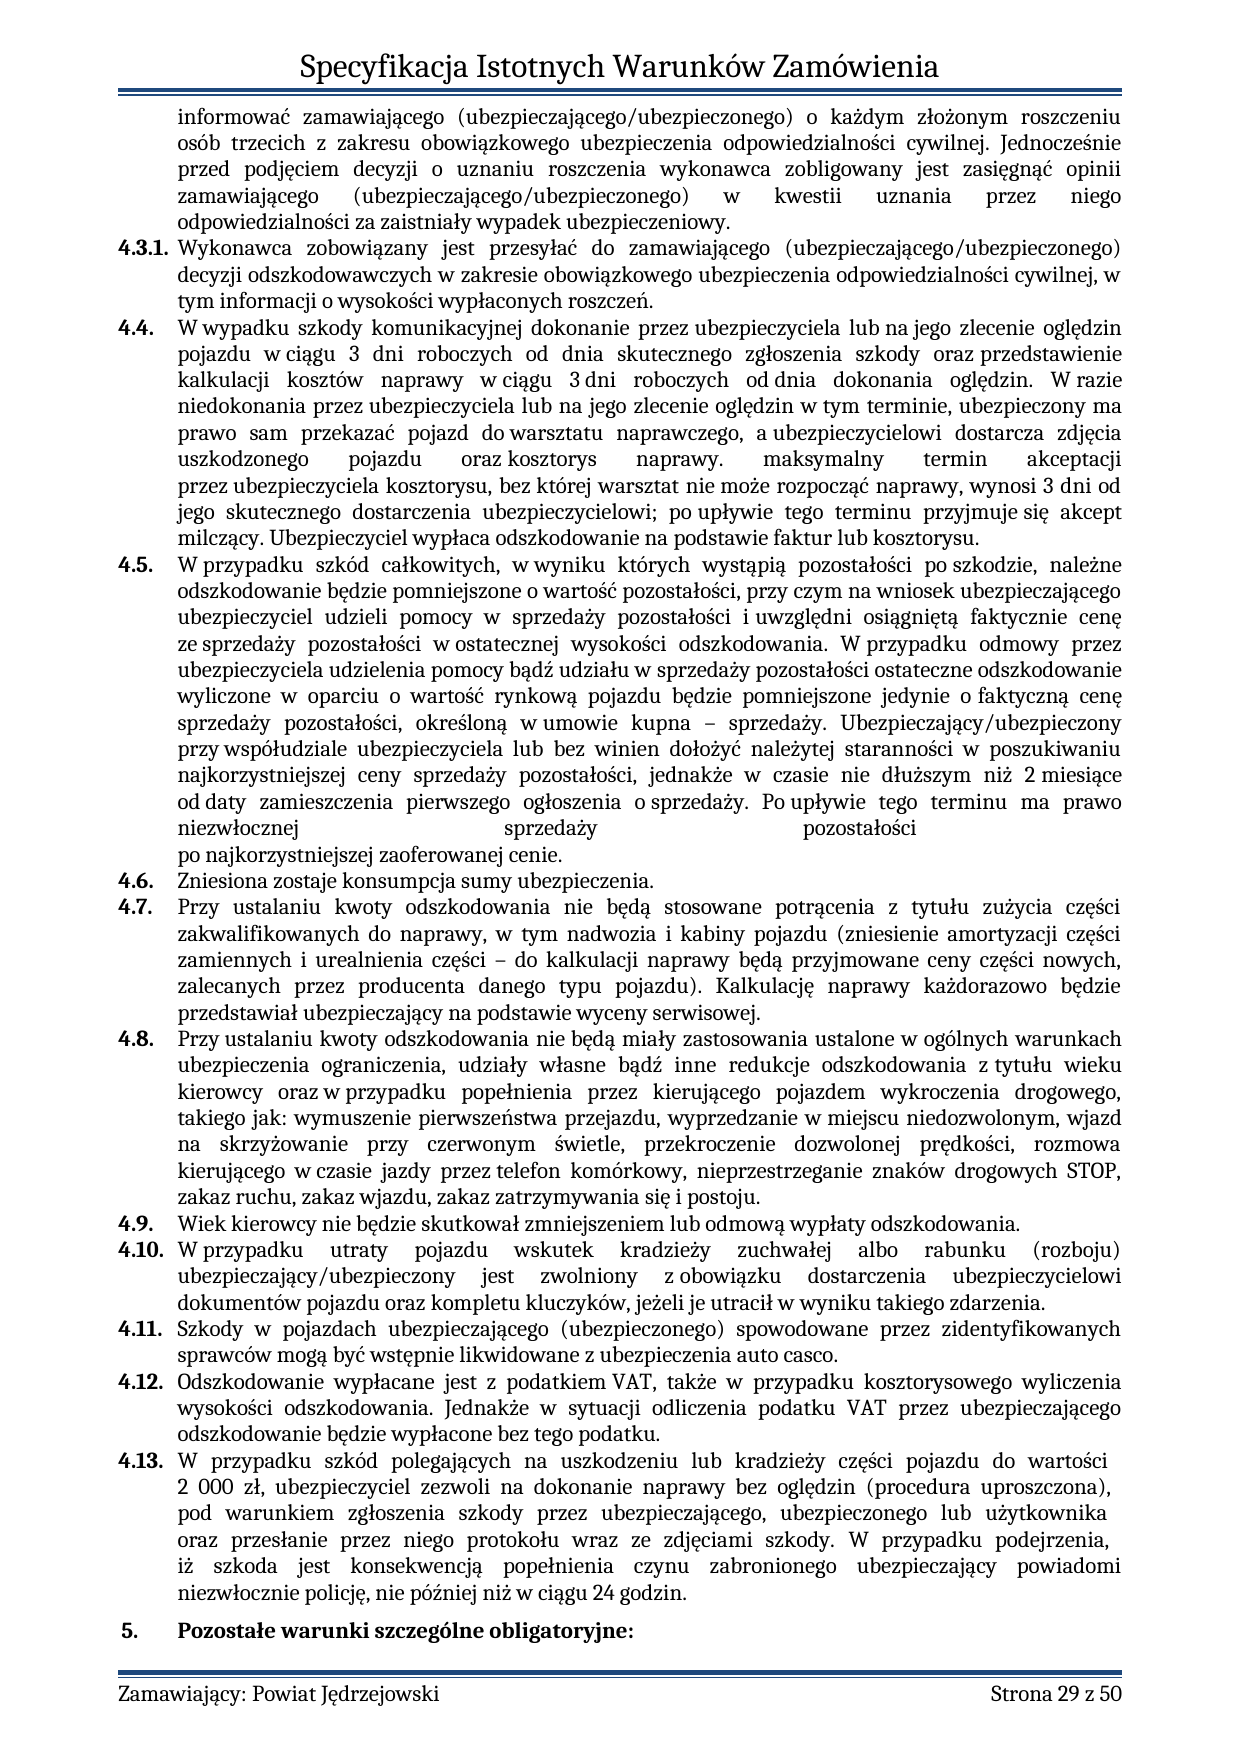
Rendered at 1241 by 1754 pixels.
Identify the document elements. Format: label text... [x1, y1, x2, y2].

list W wypadku szkody komunikacyjnej dokonanie przez ubezpieczyciela lub na jego zlecenie oględzin pojazdu w ciągu 3 dni roboczych od dnia skutecznego zgłoszenia szkody oraz przedstawienie kalkulacji kosztów naprawy w ciągu 3 dni roboczych od dnia dokonania oględzin. W razie niedokonania przez ubezpieczyciela lub na jego zlecenie oględzin w tym terminie, ubezpieczony ma prawo sam przekazać pojazd do warsztatu naprawczego, a ubezpieczycielowi dostarcza zdjęcia uszkodzonego pojazdu oraz kosztorys naprawy. maksymalny termin akceptacji przez ubezpieczyciela kosztorysu, bez której warsztat nie może rozpocząć naprawy, wynosi 3 dni od jego skutecznego dostarczenia ubezpieczycielowi; po upływie tego terminu przyjmuje się akcept milczący. Ubezpieczyciel wypłaca odszkodowanie na podstawie faktur lub kosztorysu. [118, 314, 1122, 551]
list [118, 103, 1122, 235]
list Przy ustalaniu kwoty odszkodowania nie będą miały zastosowania ustalone w ogólnych warunkach ubezpieczenia ograniczenia, udziały własne bądź inne redukcje odszkodowania z tytułu wieku kierowcy oraz w przypadku popełnienia przez kierującego pojazdem wykroczenia drogowego, takiego jak: wymuszenie pierwszeństwa przejazdu, wyprzedzanie w miejscu niedozwolonym, wjazd na skrzyżowanie przy czerwonym świetle, przekroczenie dozwolonej prędkości, rozmowa kierującego w czasie jazdy przez telefon komórkowy, nieprzestrzeganie znaków drogowych STOP, zakaz ruchu, zakaz wjazdu, zakaz zatrzymywania się i postoju. [118, 1026, 1122, 1210]
list W przypadku szkód polegających na uszkodzeniu lub kradzieży części pojazdu do wartości 2 000 zł, ubezpieczyciel zezwoli na dokonanie naprawy bez oględzin (procedura uproszczona), pod warunkiem zgłoszenia szkody przez ubezpieczającego, ubezpieczonego lub użytkownika oraz przesłanie przez niego protokołu wraz ze zdjęciami szkody. W przypadku podejrzenia, iż szkoda jest konsekwencją popełnienia czynu zabronionego ubezpieczający powiadomi niezwłocznie policję, nie później niż w ciągu 24 godzin. [118, 1447, 1122, 1606]
list Szkody w pojazdach ubezpieczającego (ubezpieczonego) spowodowane przez zidentyfikowanych sprawców mogą być wstępnie likwidowane z ubezpieczenia auto casco. [118, 1316, 1122, 1368]
list Zniesiona zostaje konsumpcja sumy ubezpieczenia. [118, 868, 1122, 894]
list Wiek kierowcy nie będzie skutkował zmniejszeniem lub odmową wypłaty odszkodowania. [118, 1210, 1122, 1237]
list Przy ustalaniu kwoty odszkodowania nie będą stosowane potrącenia z tytułu zużycia części zakwalifikowanych do naprawy, w tym nadwozia i kabiny pojazdu (zniesienie amortyzacji części zamiennych i urealnienia części – do kalkulacji naprawy będą przyjmowane ceny części nowych, zalecanych przez producenta danego typu pojazdu). Kalkulację naprawy każdorazowo będzie przedstawiał ubezpieczający na podstawie wyceny serwisowej. [118, 894, 1122, 1026]
list W przypadku utraty pojazdu wskutek kradzieży zuchwałej albo rabunku (rozboju) ubezpieczający/ubezpieczony jest zwolniony z obowiązku dostarczenia ubezpieczycielowi dokumentów pojazdu oraz kompletu kluczyków, jeżeli je utracił w wyniku takiego zdarzenia. [118, 1237, 1122, 1316]
list Wykonawca zobowiązany jest przesyłać do zamawiającego (ubezpieczającego/ubezpieczonego) decyzji odszkodowawczych w zakresie obowiązkowego ubezpieczenia odpowiedzialności cywilnej, w tym informacji o wysokości wypłaconych roszczeń. [118, 235, 1122, 314]
list Pozostałe warunki szczególne obligatoryjne: [121, 1618, 1122, 1644]
list Odszkodowanie wypłacane jest z podatkiem VAT, także w przypadku kosztorysowego wyliczenia wysokości odszkodowania. Jednakże w sytuacji odliczenia podatku VAT przez ubezpieczającego odszkodowanie będzie wypłacone bez tego podatku. [118, 1368, 1122, 1447]
list W przypadku szkód całkowitych, w wyniku których wystąpią pozostałości po szkodzie, należne odszkodowanie będzie pomniejszone o wartość pozostałości, przy czym na wniosek ubezpieczającego ubezpieczyciel udzieli pomocy w sprzedaży pozostałości i uwzględni osiągniętą faktycznie cenę ze sprzedaży pozostałości w ostatecznej wysokości odszkodowania. W przypadku odmowy przez ubezpieczyciela udzielenia pomocy bądź udziału w sprzedaży pozostałości ostateczne odszkodowanie wyliczone w oparciu o wartość rynkową pojazdu będzie pomniejszone jedynie o faktyczną cenę sprzedaży pozostałości, określoną w umowie kupna – sprzedaży. Ubezpieczający/ubezpieczony przy współudziale ubezpieczyciela lub bez winien dołożyć należytej staranności w poszukiwaniu najkorzystniejszej ceny sprzedaży pozostałości, jednakże w czasie nie dłuższym niż 2 miesiące od daty zamieszczenia pierwszego ogłoszenia o sprzedaży. Po upływie tego terminu ma prawo niezwłocznej sprzedaży pozostałości po najkorzystniejszej zaoferowanej cenie. [118, 551, 1122, 868]
